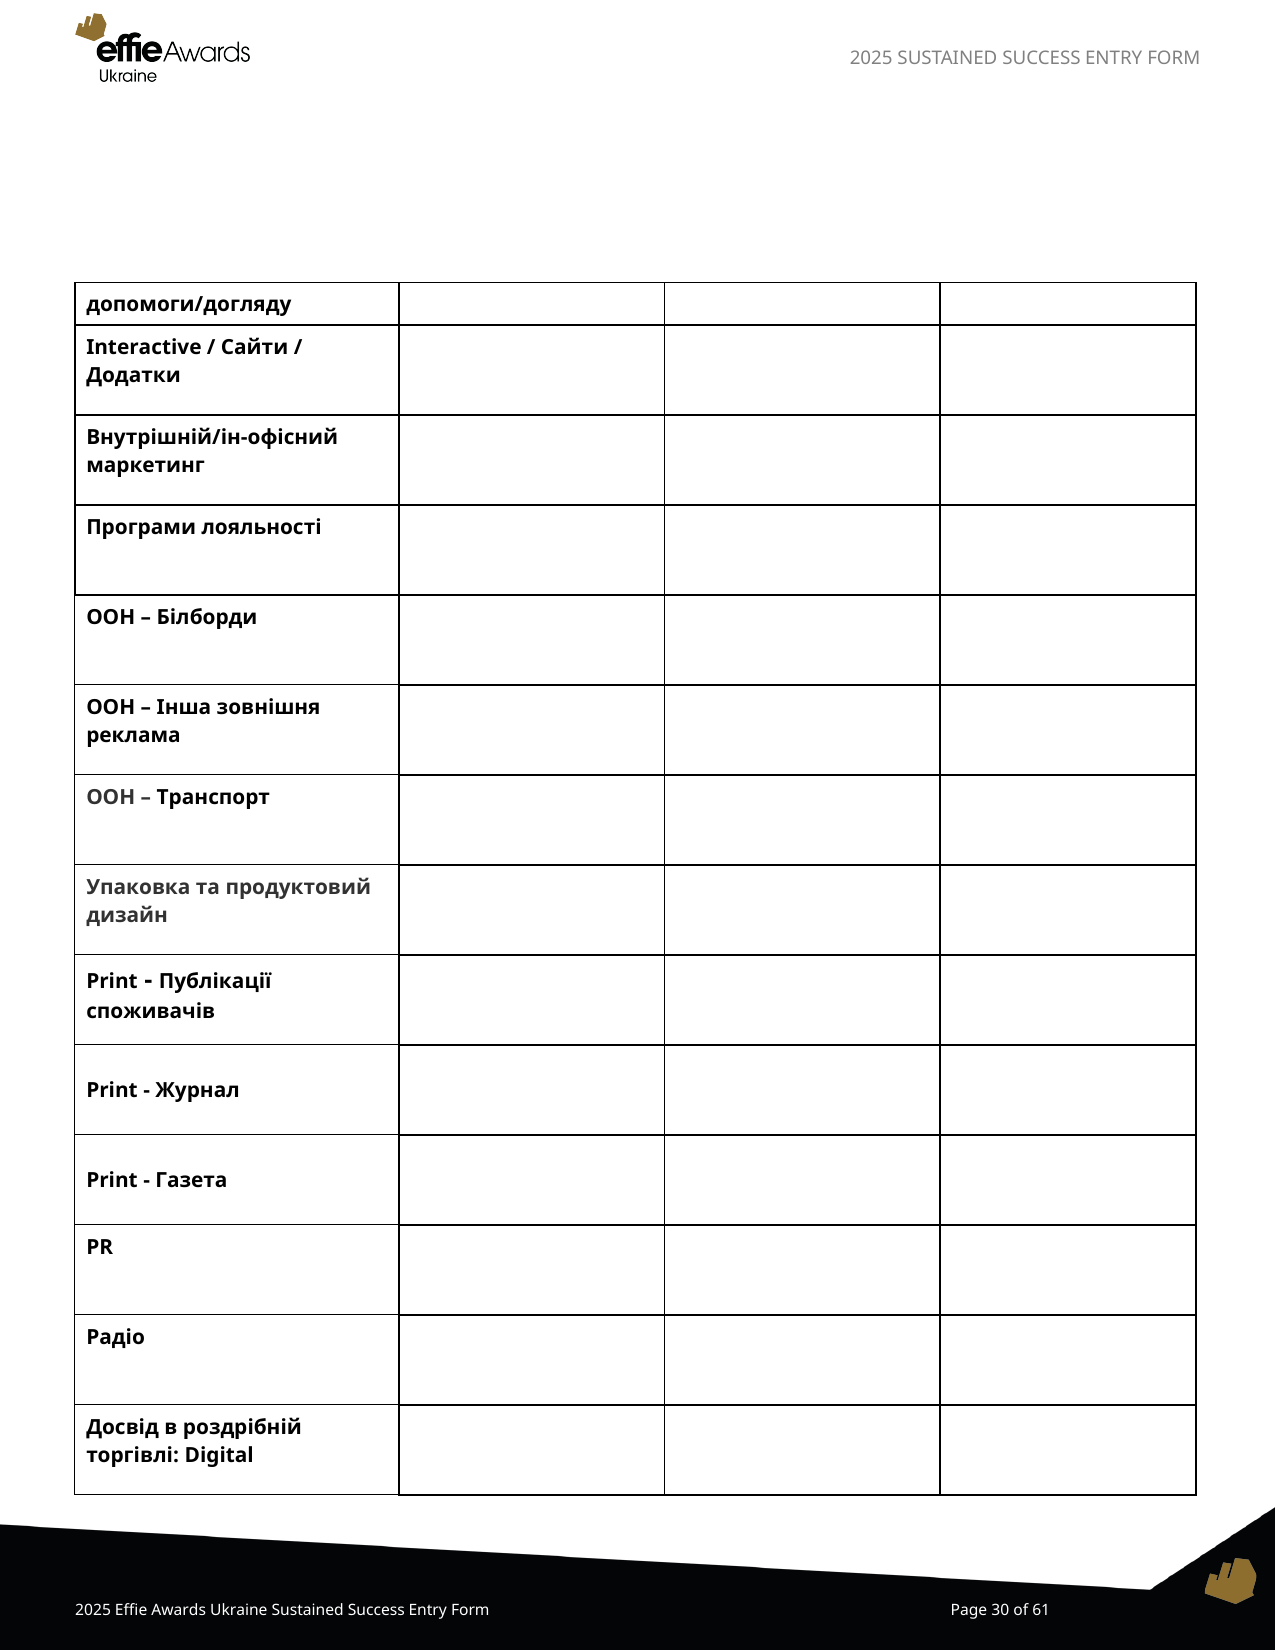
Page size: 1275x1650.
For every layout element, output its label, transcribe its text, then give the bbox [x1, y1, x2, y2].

table_cell [400, 596, 664, 684]
picture [0, 1507, 1275, 1650]
table_cell Внутрішній/ін-офісний маркетинг [76, 416, 398, 504]
table_cell [400, 283, 664, 324]
table_cell Упаковка та продуктовий дизайн [75, 865, 398, 954]
table_cell [400, 776, 664, 864]
table_cell [941, 776, 1195, 864]
table_cell [941, 283, 1195, 324]
table_cell [665, 866, 939, 954]
table_cell [665, 1226, 939, 1314]
table_cell [941, 1226, 1195, 1314]
table_cell [400, 1136, 664, 1224]
table_cell [665, 956, 939, 1044]
table_cell [665, 416, 939, 504]
table_cell [665, 326, 939, 414]
table_cell PR [75, 1225, 398, 1314]
table_cell [665, 1136, 939, 1224]
table_cell [400, 326, 664, 414]
table_cell [941, 1136, 1195, 1224]
table_cell [665, 686, 939, 774]
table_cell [76, 283, 398, 324]
table_cell [400, 1046, 664, 1134]
table_cell [941, 1316, 1195, 1404]
table_cell Print - Газета [75, 1135, 398, 1224]
table_cell Радіо [75, 1315, 398, 1404]
table_cell [941, 506, 1195, 594]
table_cell [665, 1046, 939, 1134]
table_cell [941, 686, 1195, 774]
table_cell [665, 1316, 939, 1404]
table_cell [400, 956, 664, 1044]
table_cell [941, 1046, 1195, 1134]
picture [75, 13, 250, 82]
table_cell OOH – Інша зовнішня реклама [75, 685, 398, 774]
table_cell [400, 416, 664, 504]
table_cell [665, 1406, 939, 1494]
table_cell [665, 283, 939, 324]
table_cell [400, 866, 664, 954]
table_cell Print - Журнал [75, 1045, 398, 1134]
table_cell [941, 326, 1195, 414]
table_cell [941, 956, 1195, 1044]
table_cell [941, 1406, 1195, 1494]
table_cell [400, 686, 664, 774]
table_cell [400, 1316, 664, 1404]
table_cell OOH – Транспорт [75, 775, 398, 864]
table_cell [665, 596, 939, 684]
table_cell [941, 866, 1195, 954]
table_cell [665, 776, 939, 864]
table_cell Програми лояльності [76, 506, 398, 594]
table_cell Print - Публікації споживачів [75, 955, 398, 1044]
table_cell [400, 1226, 664, 1314]
table_cell [400, 506, 664, 594]
table_cell [941, 416, 1195, 504]
table_cell [665, 506, 939, 594]
table_cell Досвід в роздрібній торгівлі: Digital [75, 1405, 398, 1494]
table_cell OOH – Білборди [75, 596, 398, 684]
table_cell [400, 1406, 664, 1494]
table_cell [941, 596, 1195, 684]
table_cell Interactive / Сайти / Додатки [76, 326, 398, 414]
